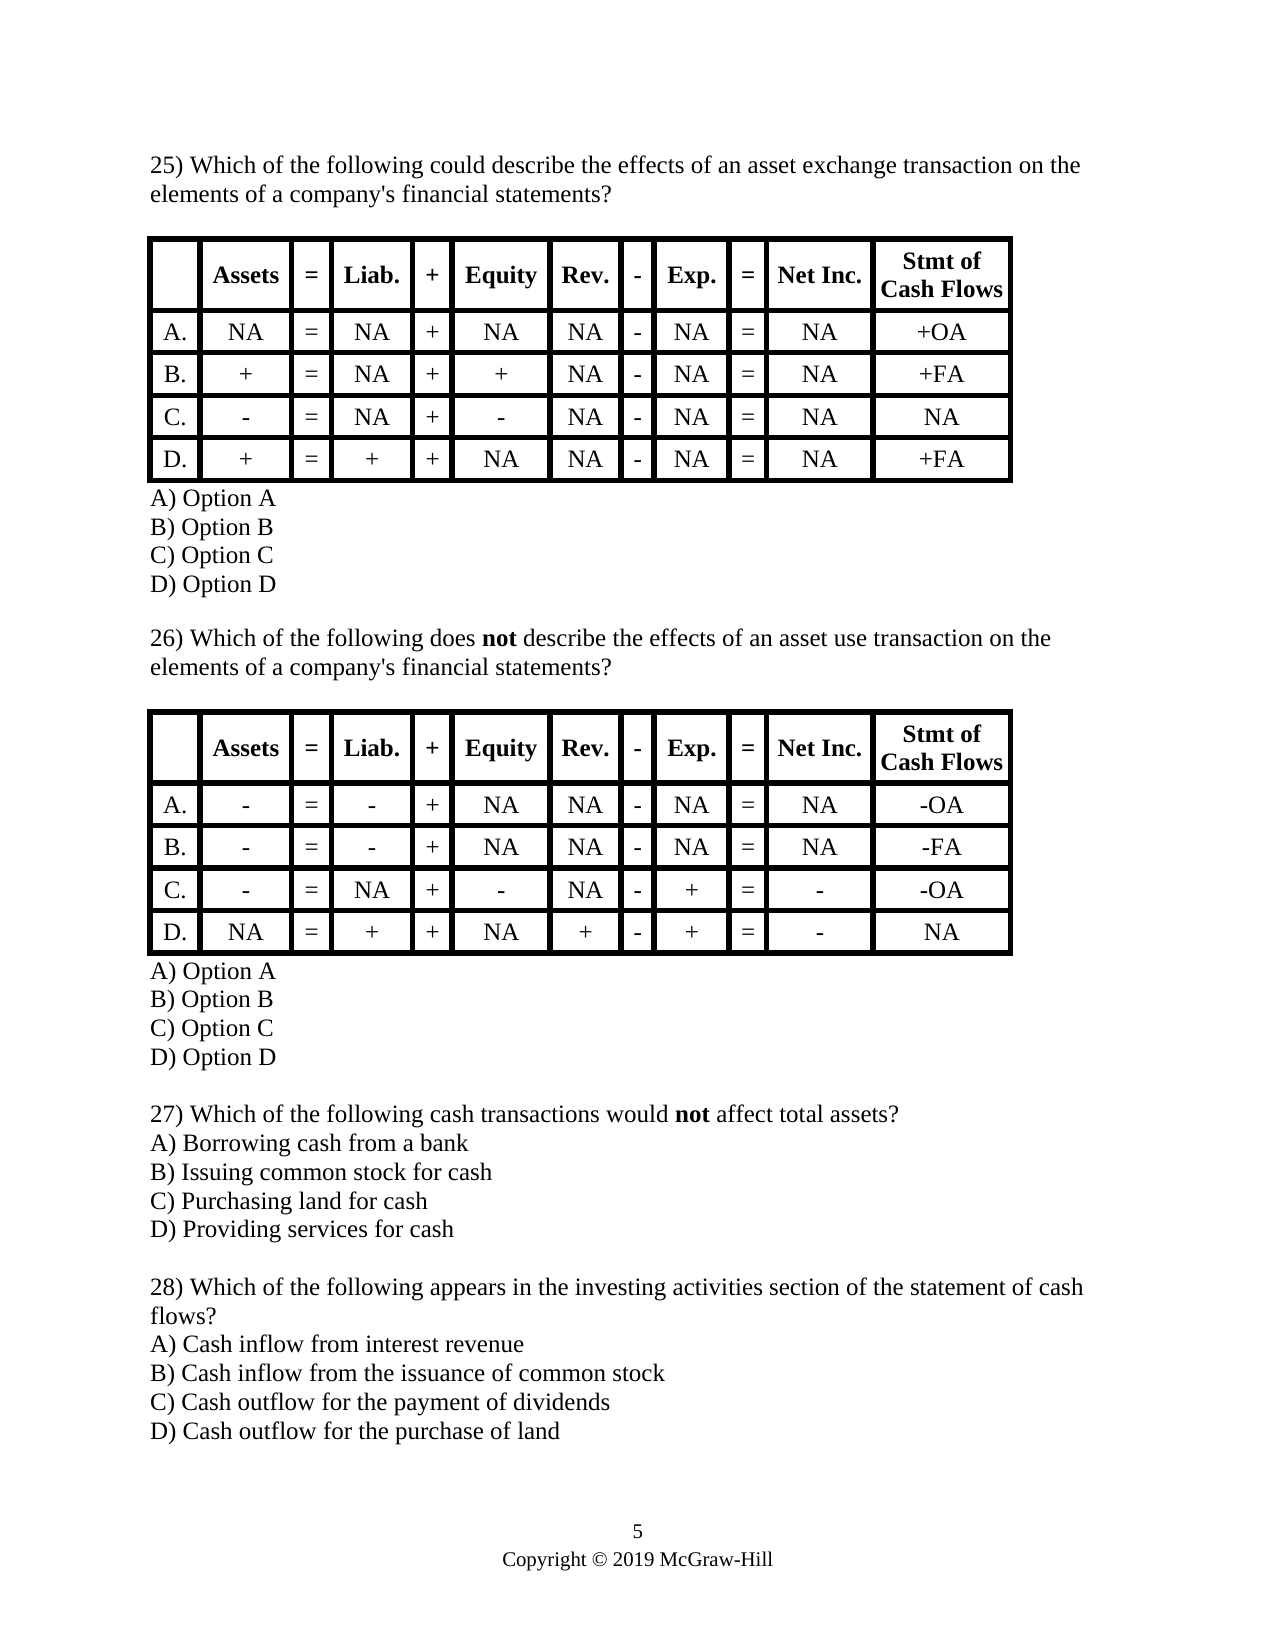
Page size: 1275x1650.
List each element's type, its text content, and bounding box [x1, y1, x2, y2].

table_cell - [624, 828, 651, 865]
table_cell NA [455, 786, 547, 823]
table_cell = [294, 786, 329, 823]
table_cell NA [657, 398, 726, 435]
table_cell + [334, 913, 410, 950]
table_cell NA [769, 398, 870, 435]
table_cell +FA [876, 440, 1008, 477]
table_cell NA [657, 313, 726, 350]
table_cell NA [553, 786, 618, 823]
table_cell = [294, 913, 329, 950]
table_cell = [732, 313, 764, 350]
table_cell D. [153, 440, 197, 477]
table_cell + [203, 355, 289, 392]
table_header + [415, 242, 449, 307]
table_cell NA [203, 913, 289, 950]
table_header = [732, 715, 764, 780]
table_cell = [732, 355, 764, 392]
table_cell NA [769, 828, 870, 865]
table_cell NA [553, 871, 618, 908]
table_cell + [415, 871, 449, 908]
text A) Cash inflow from interest revenue [150, 1329, 1125, 1358]
table_cell - [334, 828, 410, 865]
table_cell - [203, 828, 289, 865]
table_header = [294, 242, 329, 307]
table_header - [624, 242, 651, 307]
table_cell NA [455, 313, 547, 350]
table_cell - [769, 871, 870, 908]
table_header Rev. [553, 242, 618, 307]
table_cell NA [657, 355, 726, 392]
table_cell + [415, 355, 449, 392]
table_header Equity [455, 242, 547, 307]
table_cell - [203, 786, 289, 823]
text A) Borrowing cash from a bank [150, 1128, 1125, 1157]
table_cell - [455, 398, 547, 435]
table_cell + [415, 786, 449, 823]
table_cell - [203, 398, 289, 435]
table_cell NA [657, 786, 726, 823]
table_cell + [553, 913, 618, 950]
table_cell + [657, 913, 726, 950]
table_cell + [415, 313, 449, 350]
table_cell NA [334, 355, 410, 392]
table_header [153, 715, 197, 780]
table_cell = [732, 828, 764, 865]
text D) Cash outflow for the purchase of land [150, 1416, 1125, 1444]
table_cell - [624, 355, 651, 392]
table_cell - [624, 913, 651, 950]
table_cell NA [769, 786, 870, 823]
text B) Option B [150, 512, 1125, 540]
table_cell - [624, 398, 651, 435]
text C) Cash outflow for the payment of dividends [150, 1387, 1125, 1416]
text 27) Which of the following cash transactions would not affect total assets? [150, 1099, 1125, 1128]
table_cell NA [553, 440, 618, 477]
table_cell C. [153, 398, 197, 435]
table_cell NA [553, 398, 618, 435]
table_cell NA [334, 313, 410, 350]
table_header Assets [203, 242, 289, 307]
table_cell +OA [876, 313, 1008, 350]
table_header Stmt of Cash Flows [876, 242, 1008, 307]
table_cell NA [334, 871, 410, 908]
table_cell + [415, 440, 449, 477]
table_cell = [732, 913, 764, 950]
table_header - [624, 715, 651, 780]
text 28) Which of the following appears in the investing activities section of the statement of cash flows? [150, 1272, 1125, 1329]
table_cell = [732, 786, 764, 823]
table_cell - [455, 871, 547, 908]
text D) Option D [150, 1042, 1125, 1071]
table_cell NA [455, 440, 547, 477]
text C) Purchasing land for cash [150, 1186, 1125, 1214]
table_cell - [624, 871, 651, 908]
table_header Net Inc. [769, 242, 870, 307]
table_cell + [334, 440, 410, 477]
table_cell NA [334, 398, 410, 435]
table_cell D. [153, 913, 197, 950]
table_header Liab. [334, 715, 410, 780]
table_cell + [415, 913, 449, 950]
table_cell NA [553, 828, 618, 865]
text 25) Which of the following could describe the effects of an asset exchange transaction on the elements of a company's financial statements? [150, 150, 1125, 207]
table_cell -FA [876, 828, 1008, 865]
table_cell NA [769, 313, 870, 350]
table_header + [415, 715, 449, 780]
table_cell -OA [876, 871, 1008, 908]
table_cell NA [769, 355, 870, 392]
table_cell NA [876, 398, 1008, 435]
table_cell - [624, 786, 651, 823]
table_cell B. [153, 355, 197, 392]
table_cell + [455, 355, 547, 392]
table_cell B. [153, 828, 197, 865]
table_cell NA [553, 355, 618, 392]
table_cell = [732, 871, 764, 908]
table_cell = [732, 398, 764, 435]
table_cell = [294, 398, 329, 435]
table_cell = [294, 440, 329, 477]
table_cell + [203, 440, 289, 477]
table_cell + [415, 828, 449, 865]
table_header Assets [203, 715, 289, 780]
table_header [153, 242, 197, 307]
text B) Option B [150, 984, 1125, 1013]
table_header Liab. [334, 242, 410, 307]
table_cell = [294, 871, 329, 908]
table_cell - [769, 913, 870, 950]
table_cell - [203, 871, 289, 908]
table_cell NA [769, 440, 870, 477]
table_cell + [657, 871, 726, 908]
table_header Equity [455, 715, 547, 780]
text B) Cash inflow from the issuance of common stock [150, 1358, 1125, 1387]
table_cell A. [153, 786, 197, 823]
table_cell A. [153, 313, 197, 350]
table_header Net Inc. [769, 715, 870, 780]
text 26) Which of the following does not describe the effects of an asset use transaction on the elements of a company's financial statements? [150, 623, 1125, 680]
table_cell NA [657, 828, 726, 865]
table_cell - [624, 313, 651, 350]
table_cell NA [455, 913, 547, 950]
text D) Option D [150, 569, 1125, 598]
text A) Option A [150, 483, 1125, 512]
table_cell C. [153, 871, 197, 908]
table_cell NA [657, 440, 726, 477]
table_header = [732, 242, 764, 307]
table_header Stmt of Cash Flows [876, 715, 1008, 780]
table_cell = [294, 355, 329, 392]
table_cell NA [455, 828, 547, 865]
table_cell NA [876, 913, 1008, 950]
table_cell = [294, 313, 329, 350]
text C) Option C [150, 540, 1125, 569]
table_header Rev. [553, 715, 618, 780]
table_cell - [624, 440, 651, 477]
table_cell = [732, 440, 764, 477]
table_cell - [334, 786, 410, 823]
table_cell +FA [876, 355, 1008, 392]
text A) Option A [150, 956, 1125, 984]
table_cell NA [203, 313, 289, 350]
table_header Exp. [657, 715, 726, 780]
text C) Option C [150, 1013, 1125, 1042]
table_cell -OA [876, 786, 1008, 823]
table_header = [294, 715, 329, 780]
table_cell = [294, 828, 329, 865]
text B) Issuing common stock for cash [150, 1157, 1125, 1186]
table_cell + [415, 398, 449, 435]
text D) Providing services for cash [150, 1214, 1125, 1243]
table_header Exp. [657, 242, 726, 307]
table_cell NA [553, 313, 618, 350]
